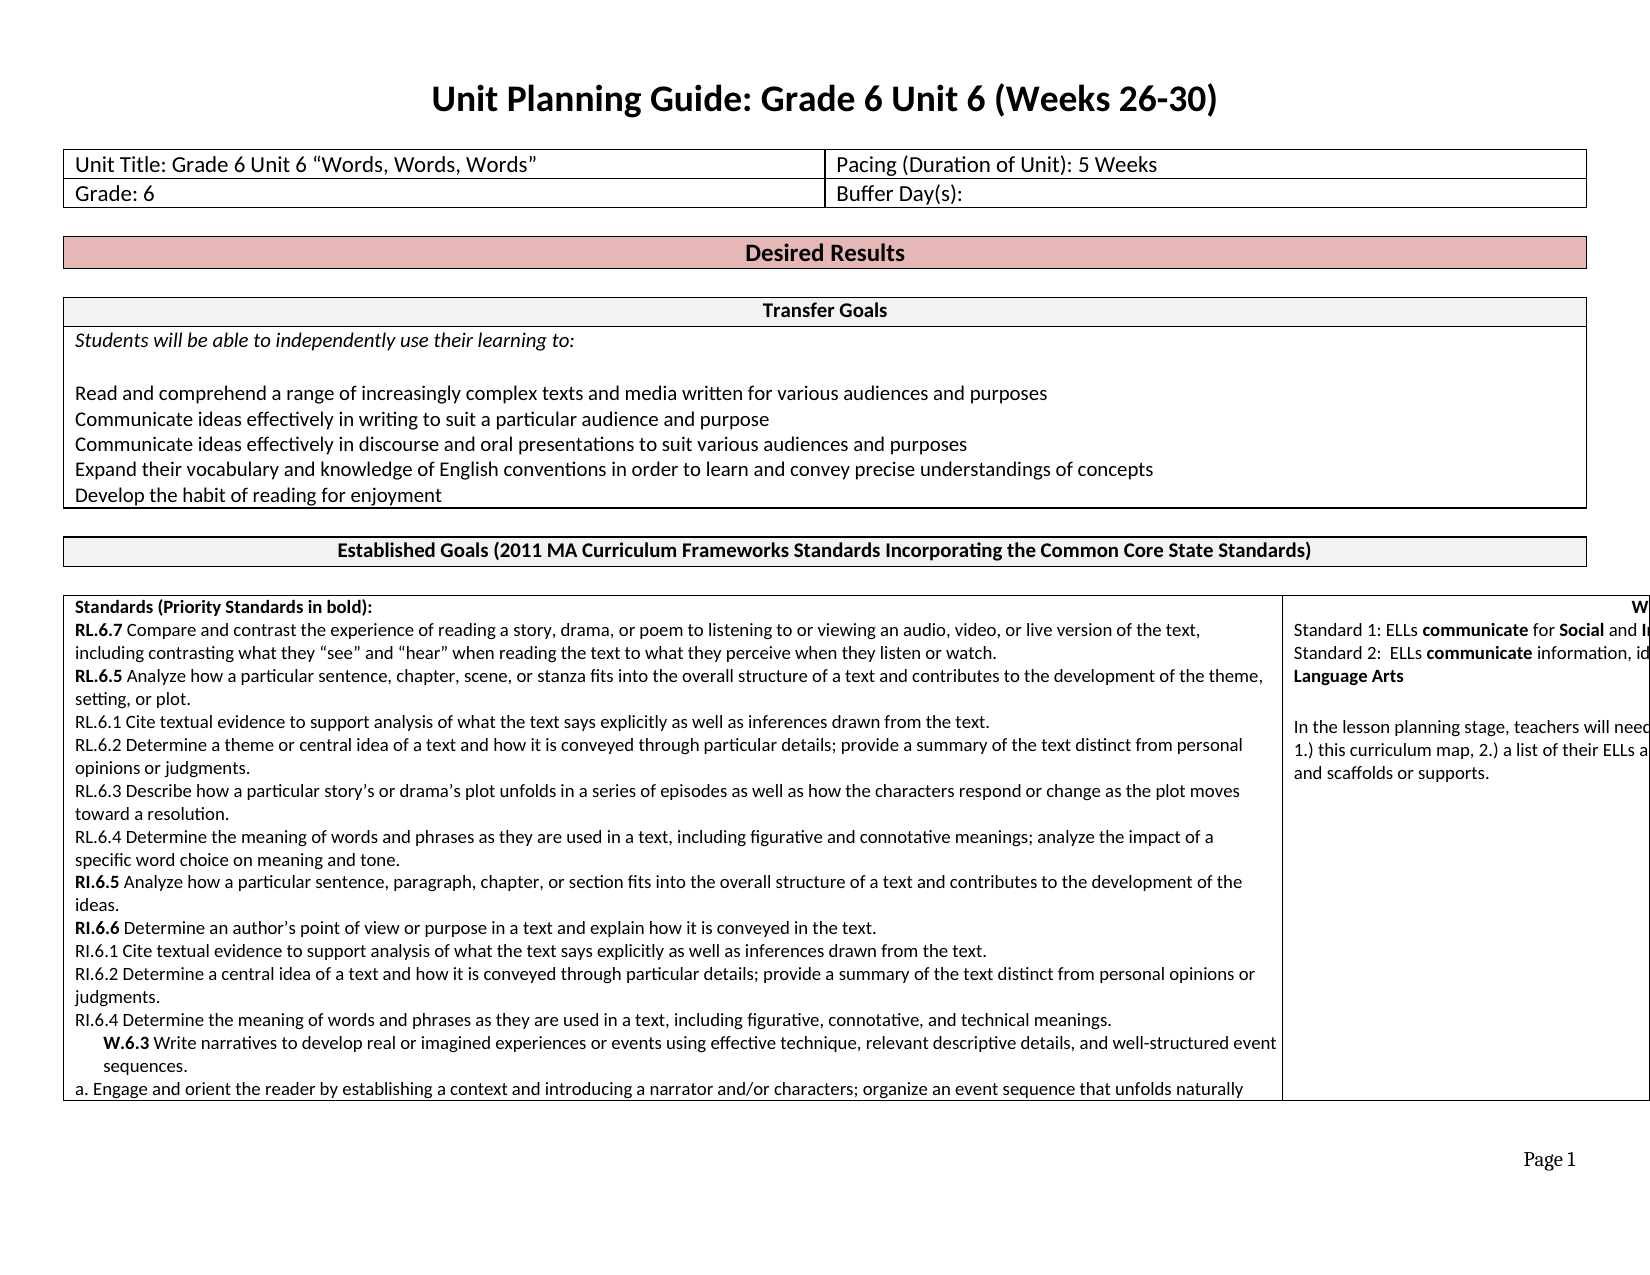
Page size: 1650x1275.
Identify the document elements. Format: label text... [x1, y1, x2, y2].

table_header Pacing (Duration of Unit): 5 Weeks [826, 150, 1586, 178]
table_header Desired Results [64, 237, 1586, 268]
table_cell Buffer Day(s): [826, 179, 1586, 207]
table_cell Grade: 6 [64, 179, 824, 207]
table_header Established Goals (2011 MA Curriculum Frameworks Standards Incorporating the Common Core State Standards) [64, 538, 1586, 566]
table_cell Students will be able to independently use their learning to: Read and comprehend a range of increasingly complex texts and media written for various audiences and purposes Communicate ideas effectively in writing to suit a particular audience and purpose Communicate ideas effectively in discourse and oral presentations to suit various audiences and purposes Expand their vocabulary and knowledge of English conventions in order to learn and convey precise understandings of concepts Develop the habit of reading for enjoyment [64, 327, 1586, 507]
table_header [1283, 596, 1649, 1100]
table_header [64, 596, 1282, 1100]
table_header Unit Title: Grade 6 Unit 6 “Words, Words, Words” [64, 150, 824, 178]
text Unit Planning Guide: Grade 6 Unit 6 (Weeks 26-30) [75, 75, 1575, 121]
table_header Transfer Goals [64, 298, 1586, 326]
